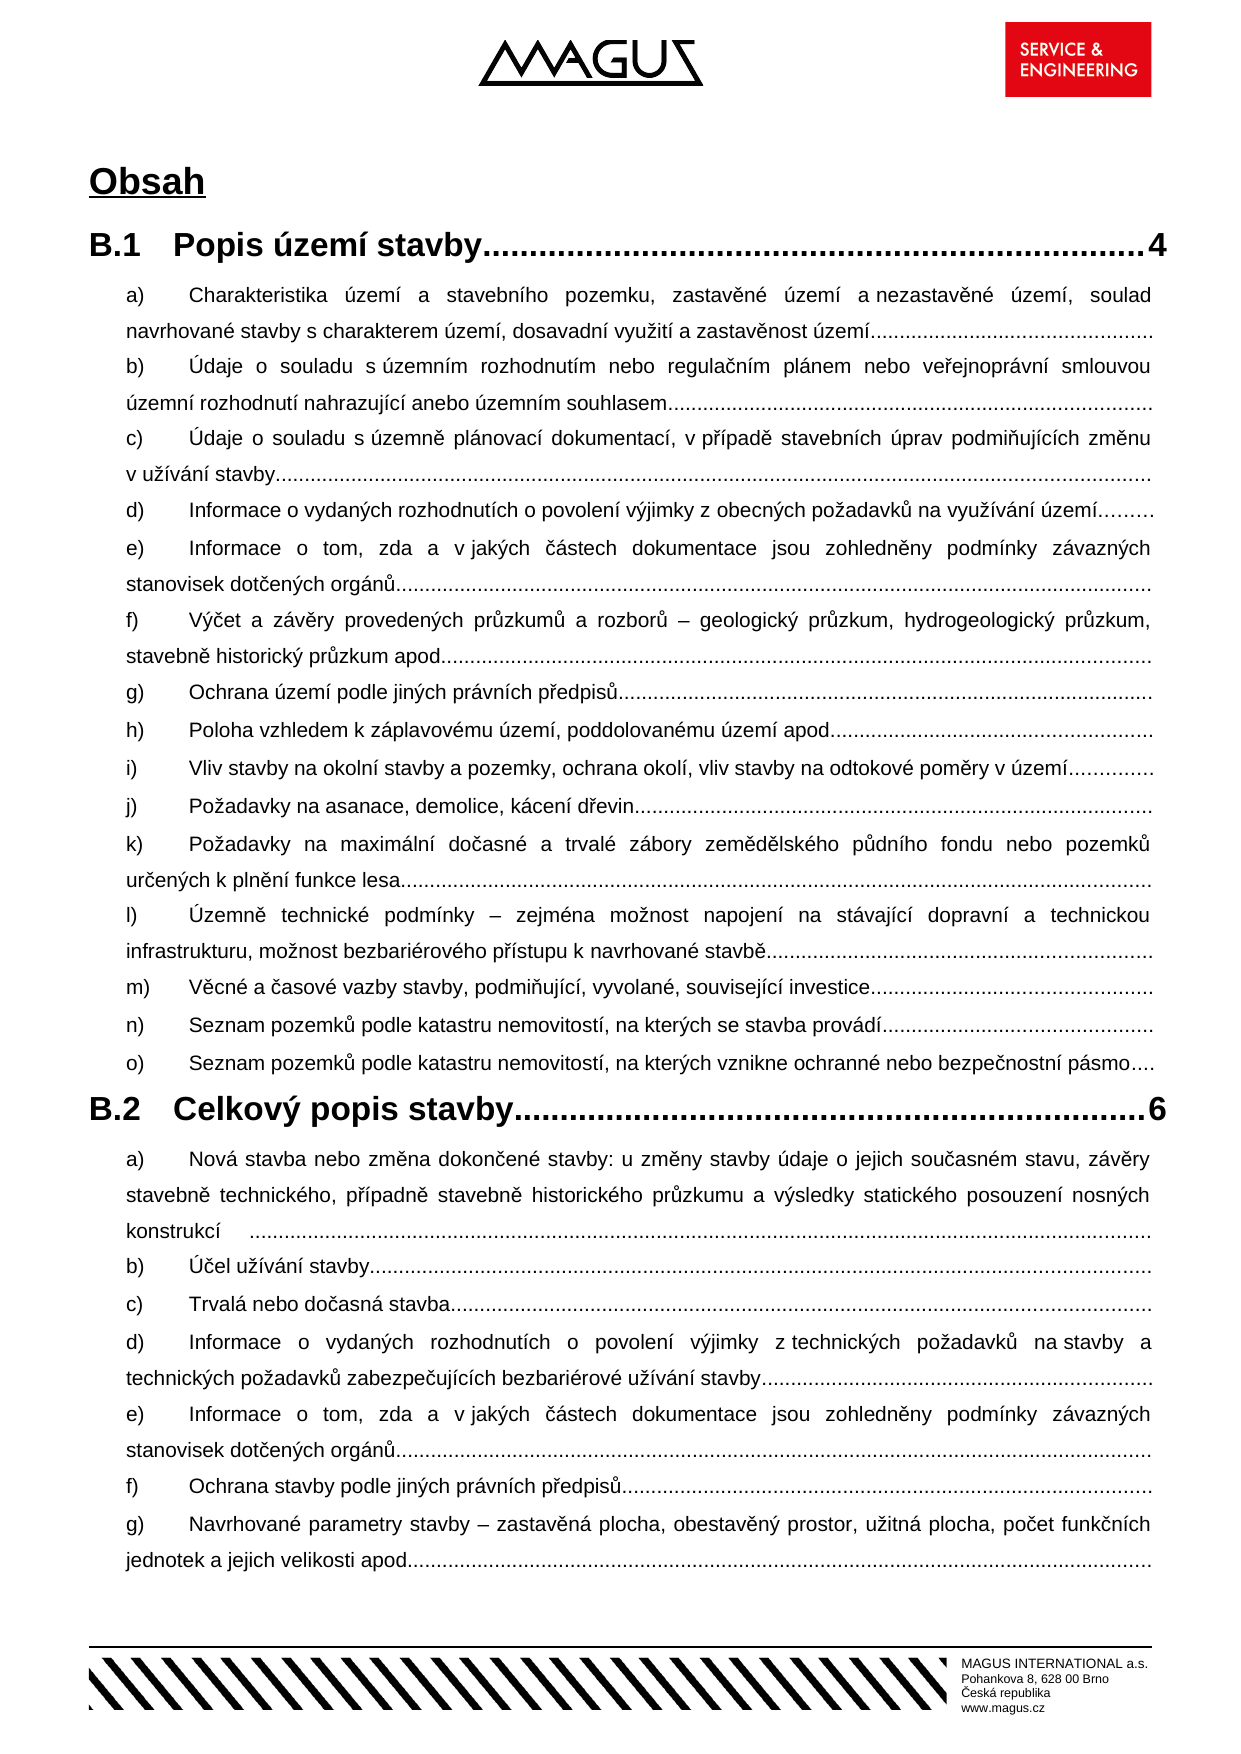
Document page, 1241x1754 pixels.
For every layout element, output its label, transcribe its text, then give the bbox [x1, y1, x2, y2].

text h) Poloha vzhledem k záplavovému území, poddolovanému území apod. 4 [126, 718, 1152, 742]
text f) Ochrana stavby podle jiných právních předpisů 6 [126, 1474, 1152, 1498]
text e) Informace o tom, zda a v jakých částech dokumentace jsou zohledněny podmínky závazných stanovisek dotčených orgánů 6 [126, 1402, 1152, 1462]
text Obsah [89, 159, 1152, 202]
text a) Nová stavba nebo změna dokončené stavby: u změny stavby údaje o jejich současném stavu, závěry stavebně technického, případně stavebně historického průzkumu a výsledky statického posouzení nosných konstrukcí 6 [126, 1147, 1152, 1242]
text B.1 Popis území stavby 4 [89, 225, 1152, 263]
text g) Navrhované parametry stavby – zastavěná plocha, obestavěný prostor, užitná plocha, počet funkčních jednotek a jejich velikosti apod. 6 [126, 1512, 1152, 1572]
text n) Seznam pozemků podle katastru nemovitostí, na kterých se stavba provádí 5 [126, 1013, 1152, 1037]
text c) Údaje o souladu s územně plánovací dokumentací, v případě stavebních úprav podmiňujících změnu v užívání stavby 4 [126, 426, 1152, 486]
picture [478, 40, 704, 86]
text f) Výčet a závěry provedených průzkumů a rozborů – geologický průzkum, hydrogeologický průzkum, stavebně historický průzkum apod. 4 [126, 608, 1152, 668]
text o) Seznam pozemků podle katastru nemovitostí, na kterých vznikne ochranné nebo bezpečnostní pásmo 5 [126, 1051, 1152, 1075]
text b) Údaje o souladu s územním rozhodnutím nebo regulačním plánem nebo veřejnoprávní smlouvou územní rozhodnutí nahrazující anebo územním souhlasem 4 [126, 354, 1152, 414]
text l) Územně technické podmínky – zejména možnost napojení na stávající dopravní a technickou infrastrukturu, možnost bezbariérového přístupu k navrhované stavbě 5 [126, 903, 1152, 963]
picture [88, 1649, 967, 1715]
picture [1005, 22, 1152, 97]
text g) Ochrana území podle jiných právních předpisů 4 [126, 680, 1152, 704]
text B.2 Celkový popis stavby 6 [89, 1089, 1152, 1127]
text d) Informace o vydaných rozhodnutích o povolení výjimky z obecných požadavků na využívání území 4 [126, 498, 1152, 522]
text a) Charakteristika území a stavebního pozemku, zastavěné území a nezastavěné území, soulad navrhované stavby s charakterem území, dosavadní využití a zastavěnost území 4 [126, 282, 1152, 342]
text i) Vliv stavby na okolní stavby a pozemky, ochrana okolí, vliv stavby na odtokové poměry v území 4 [126, 756, 1152, 779]
text d) Informace o vydaných rozhodnutích o povolení výjimky z technických požadavků na stavby a technických požadavků zabezpečujících bezbariérové užívání stavby 6 [126, 1330, 1152, 1390]
text b) Účel užívání stavby 6 [126, 1254, 1152, 1278]
text m) Věcné a časové vazby stavby, podmiňující, vyvolané, související investice 5 [126, 975, 1152, 999]
text c) Trvalá nebo dočasná stavba 6 [126, 1292, 1152, 1316]
text e) Informace o tom, zda a v jakých částech dokumentace jsou zohledněny podmínky závazných stanovisek dotčených orgánů 4 [126, 536, 1152, 596]
text k) Požadavky na maximální dočasné a trvalé zábory zemědělského půdního fondu nebo pozemků určených k plnění funkce lesa 5 [126, 831, 1152, 891]
text j) Požadavky na asanace, demolice, kácení dřevin 5 [126, 793, 1152, 817]
